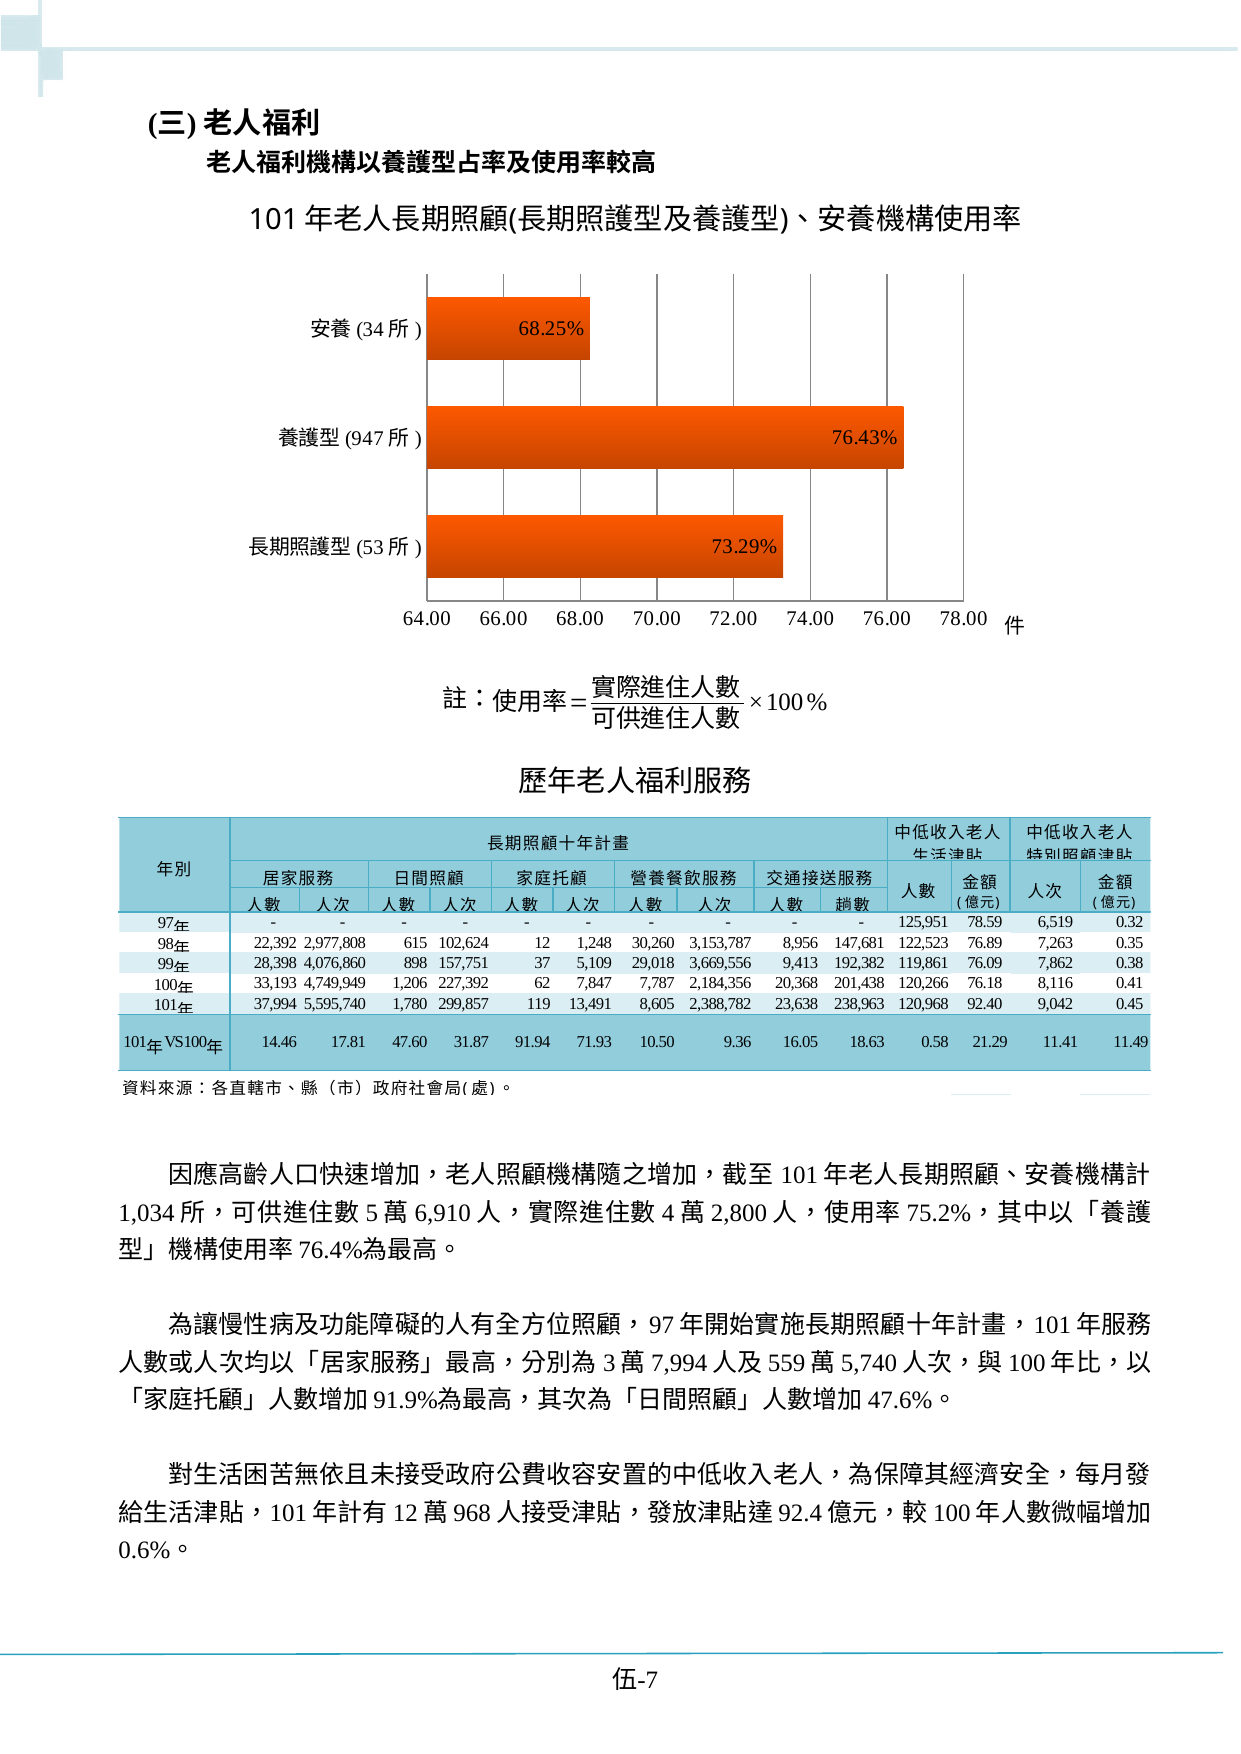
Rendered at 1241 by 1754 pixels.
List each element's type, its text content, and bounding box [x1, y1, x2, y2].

text 對生活困苦無依且未接受政府公費收容安置的中低收入老人，為保障其經濟安全，每月發給生活津貼，101年計有12萬968人接受津貼，發放津貼達92.4億元，較100年人數微幅增加0.6%。 [118, 1454, 1152, 1567]
text 歷年老人福利服務 [118, 742, 1152, 817]
text 老人福利機構以養護型占率及使用率較高 [207, 142, 1152, 179]
text 為讓慢性病及功能障礙的人有全方位照顧，97年開始實施長期照顧十年計畫，101年服務人數或人次均以「居家服務」最高，分別為3萬7,994人及559萬5,740人次，與100年比，以「家庭托顧」人數增加91.9%為最高，其次為「日間照顧」人數增加47.6%。 [118, 1304, 1152, 1417]
text 註： [118, 667, 1152, 742]
text 因應高齡人口快速增加，老人照顧機構隨之增加，截至101年老人長期照顧、安養機構計1,034所，可供進住數5萬6,910人，實際進住數4萬2,800人，使用率75.2%，其中以「養護型」機構使用率76.4%為最高。 [118, 1154, 1152, 1267]
text 101年老人長期照顧(長期照護型及養護型)、安養機構使用率 [118, 179, 1152, 254]
subtitle (三) 老人福利 [118, 97, 1152, 142]
